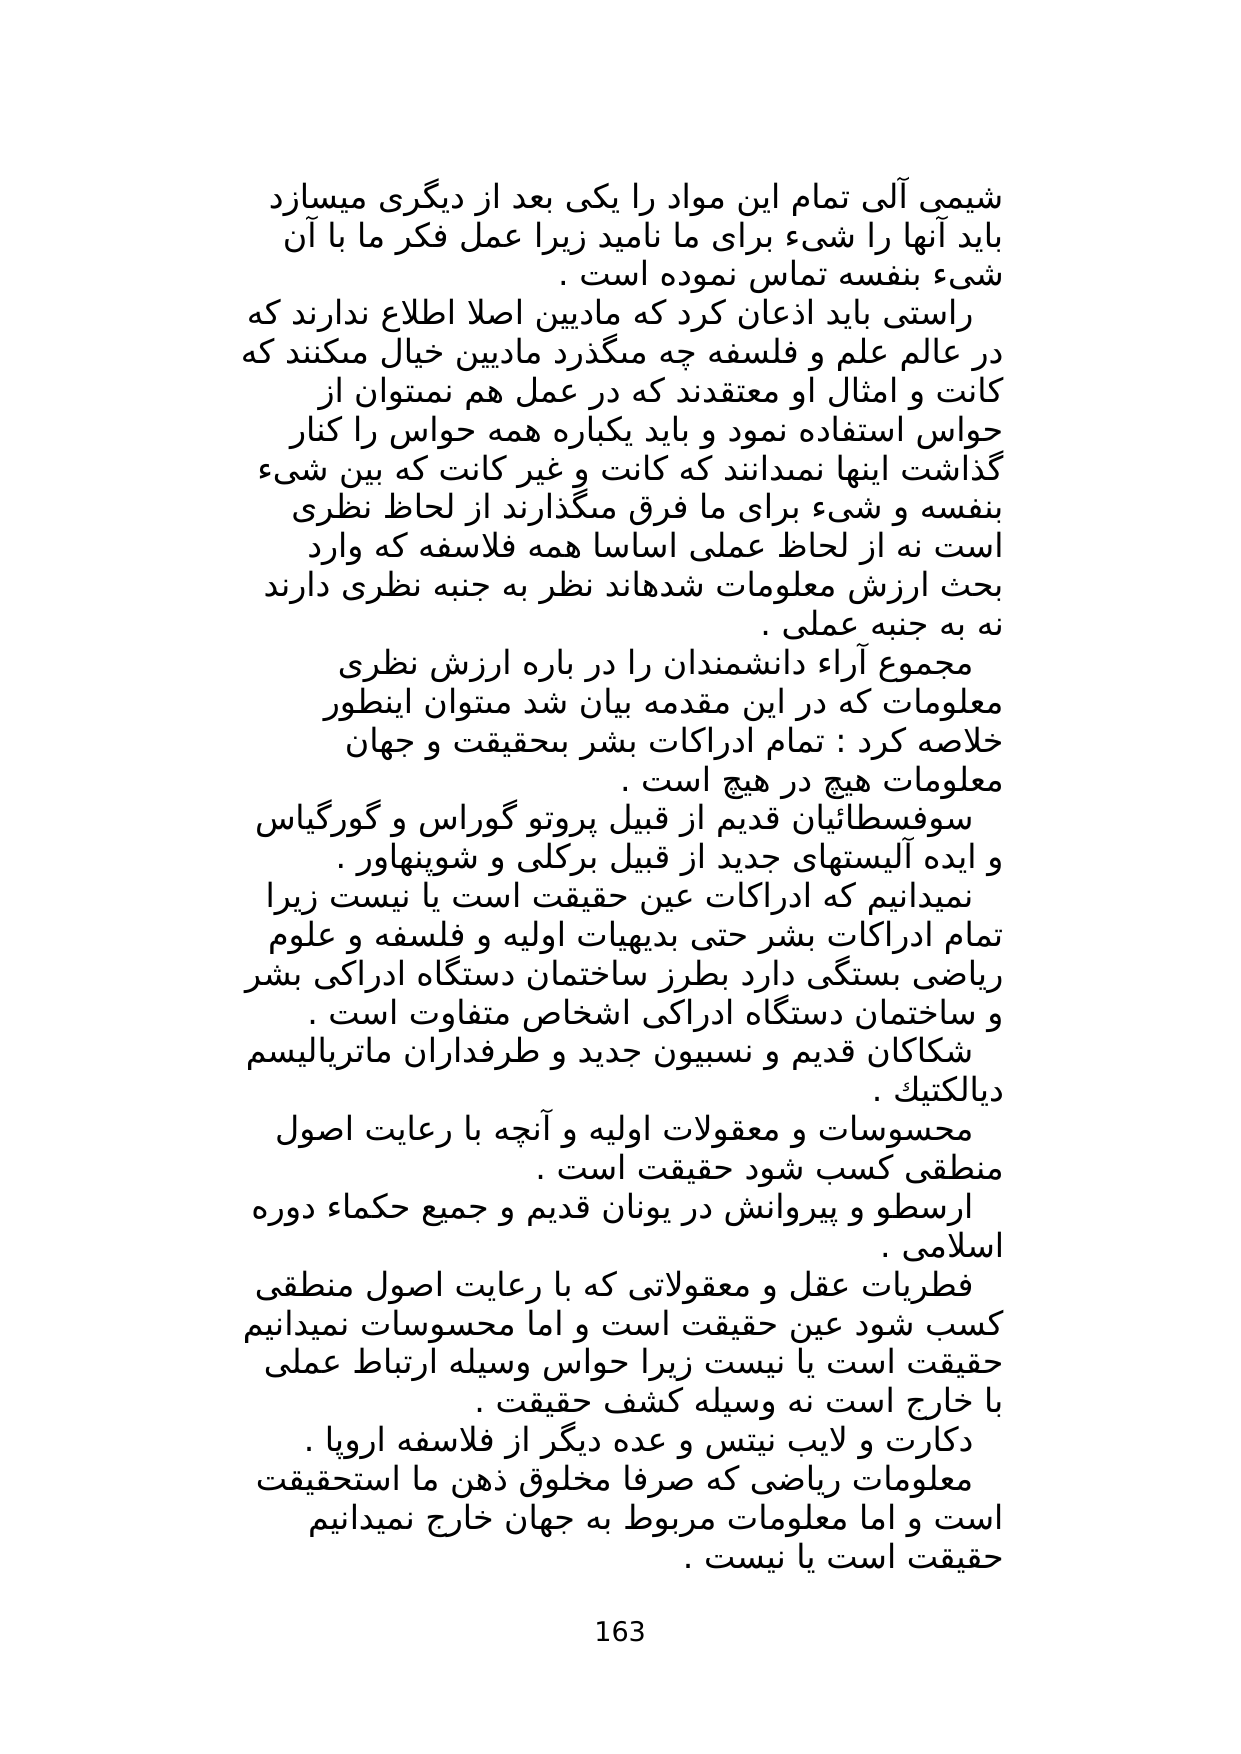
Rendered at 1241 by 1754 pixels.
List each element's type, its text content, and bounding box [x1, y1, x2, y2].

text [236, 177, 1004, 294]
text نميدانيم كه ادراكات عين حقيقت است‏ يا نيست زيرا تمام ادراكات بشر حتى بديهيات اوليه و فلسفه و علوم رياضى بستگى دارد بطرز ساختمان دستگاه ادراكى بشر و ساختمان دستگاه ادراكى اشخاص متفاوت است . [236, 877, 1004, 1032]
text سوفسطائيان قديم از قبيل پروتو گوراس و گورگياس و ايده آليستهاى جديد از قبيل بركلى و شوپنهاور . [236, 799, 1004, 877]
text مجموع آراء دانشمندان را در باره ارزش نظرى معلومات كه در اين مقدمه بيان شد مى‏توان اينطور خلاصه كرد : تمام ادراكات بشر بى‏حقيقت و جهان معلومات هيچ در هيچ است . [236, 643, 1004, 799]
text فطريات عقل و معقولاتى كه با رعايت اصول منطقى كسب شود عين حقيقت است و اما محسوسات نميدانيم حقيقت است‏ يا نيست زيرا حواس وسيله ارتباط عملى با خارج است نه وسيله كشف حقيقت . [236, 1265, 1004, 1421]
text دكارت و لايب نيتس و عده ديگر از فلاسفه اروپا . [236, 1421, 1004, 1459]
text شكاكان قديم و نسبيون جديد و طرفداران ماترياليسم ديالكتيك . [236, 1032, 1004, 1110]
text ارسطو و پيروانش در يونان قديم و جميع حكماء دوره اسلامى . [236, 1187, 1004, 1265]
text معلومات رياضى كه صرفا مخلوق ذهن ما است‏حقيقت است و اما معلومات مربوط به جهان خارج نميدانيم حقيقت است‏ يا نيست . [236, 1459, 1004, 1576]
text محسوسات و معقولات اوليه و آنچه با رعايت اصول منطقى كسب شود حقيقت است . [236, 1110, 1004, 1187]
text راستى بايد اذعان كرد كه ماديين اصلا اطلاع ندارند كه در عالم علم و فلسفه چه مى‏گذرد ماديين خيال مى‏كنند كه كانت و امثال او معتقدند كه در عمل هم نمى‏توان از حواس استفاده نمود و بايد يكباره همه حواس را كنار گذاشت اينها نمى‏دانند كه كانت و غير كانت كه بين شى‏ء بنفسه و شى‏ء براى ما فرق مى‏گذارند از لحاظ نظرى است نه از لحاظ عملى اساسا همه فلاسفه كه وارد بحث ارزش معلومات شده‏اند نظر به جنبه نظرى دارند نه به جنبه عملى . [236, 294, 1004, 643]
